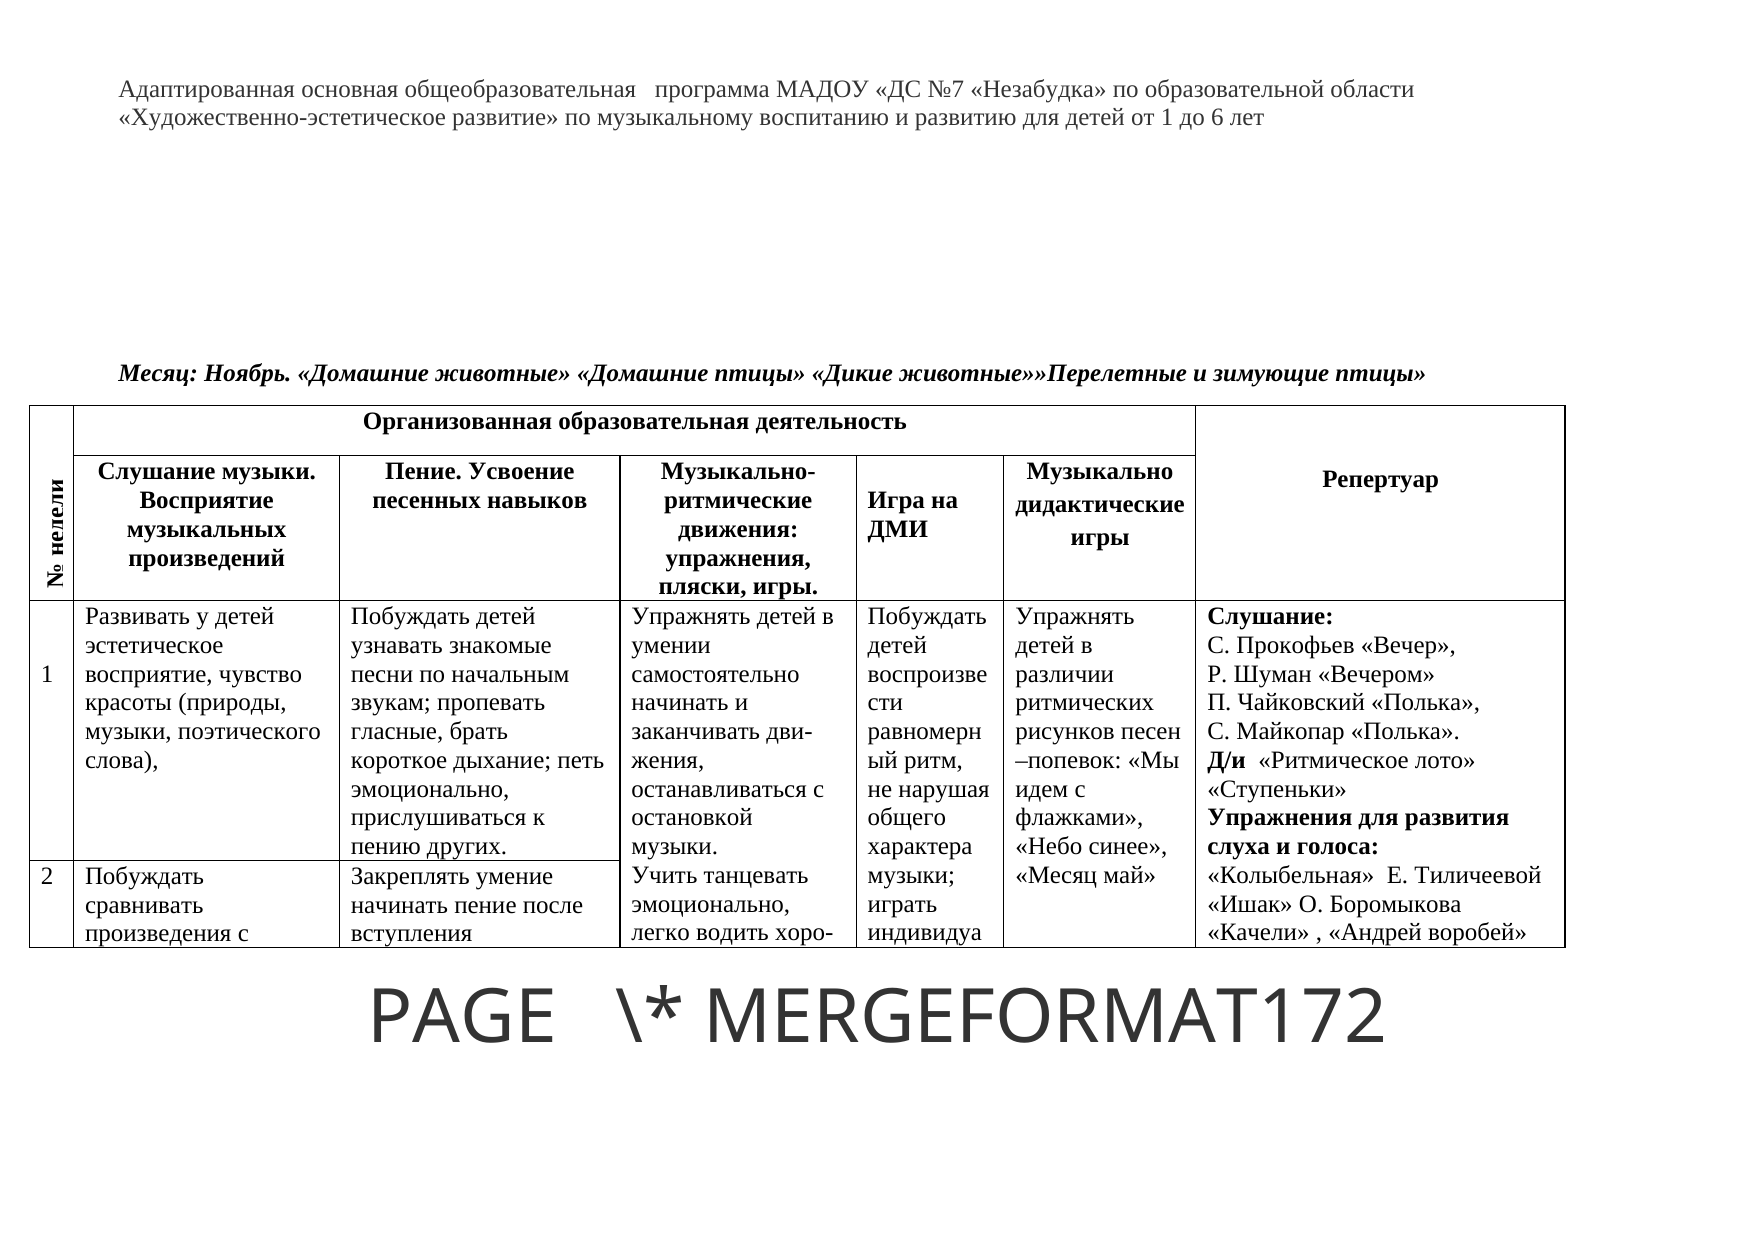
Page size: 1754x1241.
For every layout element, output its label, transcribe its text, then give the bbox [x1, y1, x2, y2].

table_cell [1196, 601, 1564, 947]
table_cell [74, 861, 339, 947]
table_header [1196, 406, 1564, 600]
text Месяц: Ноябрь. «Домашние животные» «Домашние птицы» «Дикие животные»»Перелетные и зимующие птицы» [118, 358, 1636, 386]
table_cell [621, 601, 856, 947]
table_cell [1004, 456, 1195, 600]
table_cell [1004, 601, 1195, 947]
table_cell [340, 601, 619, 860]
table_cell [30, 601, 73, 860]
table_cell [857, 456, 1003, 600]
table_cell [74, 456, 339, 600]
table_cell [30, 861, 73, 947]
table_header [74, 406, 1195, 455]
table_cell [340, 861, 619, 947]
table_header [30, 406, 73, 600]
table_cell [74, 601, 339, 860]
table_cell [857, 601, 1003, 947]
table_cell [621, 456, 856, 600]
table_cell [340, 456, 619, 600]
